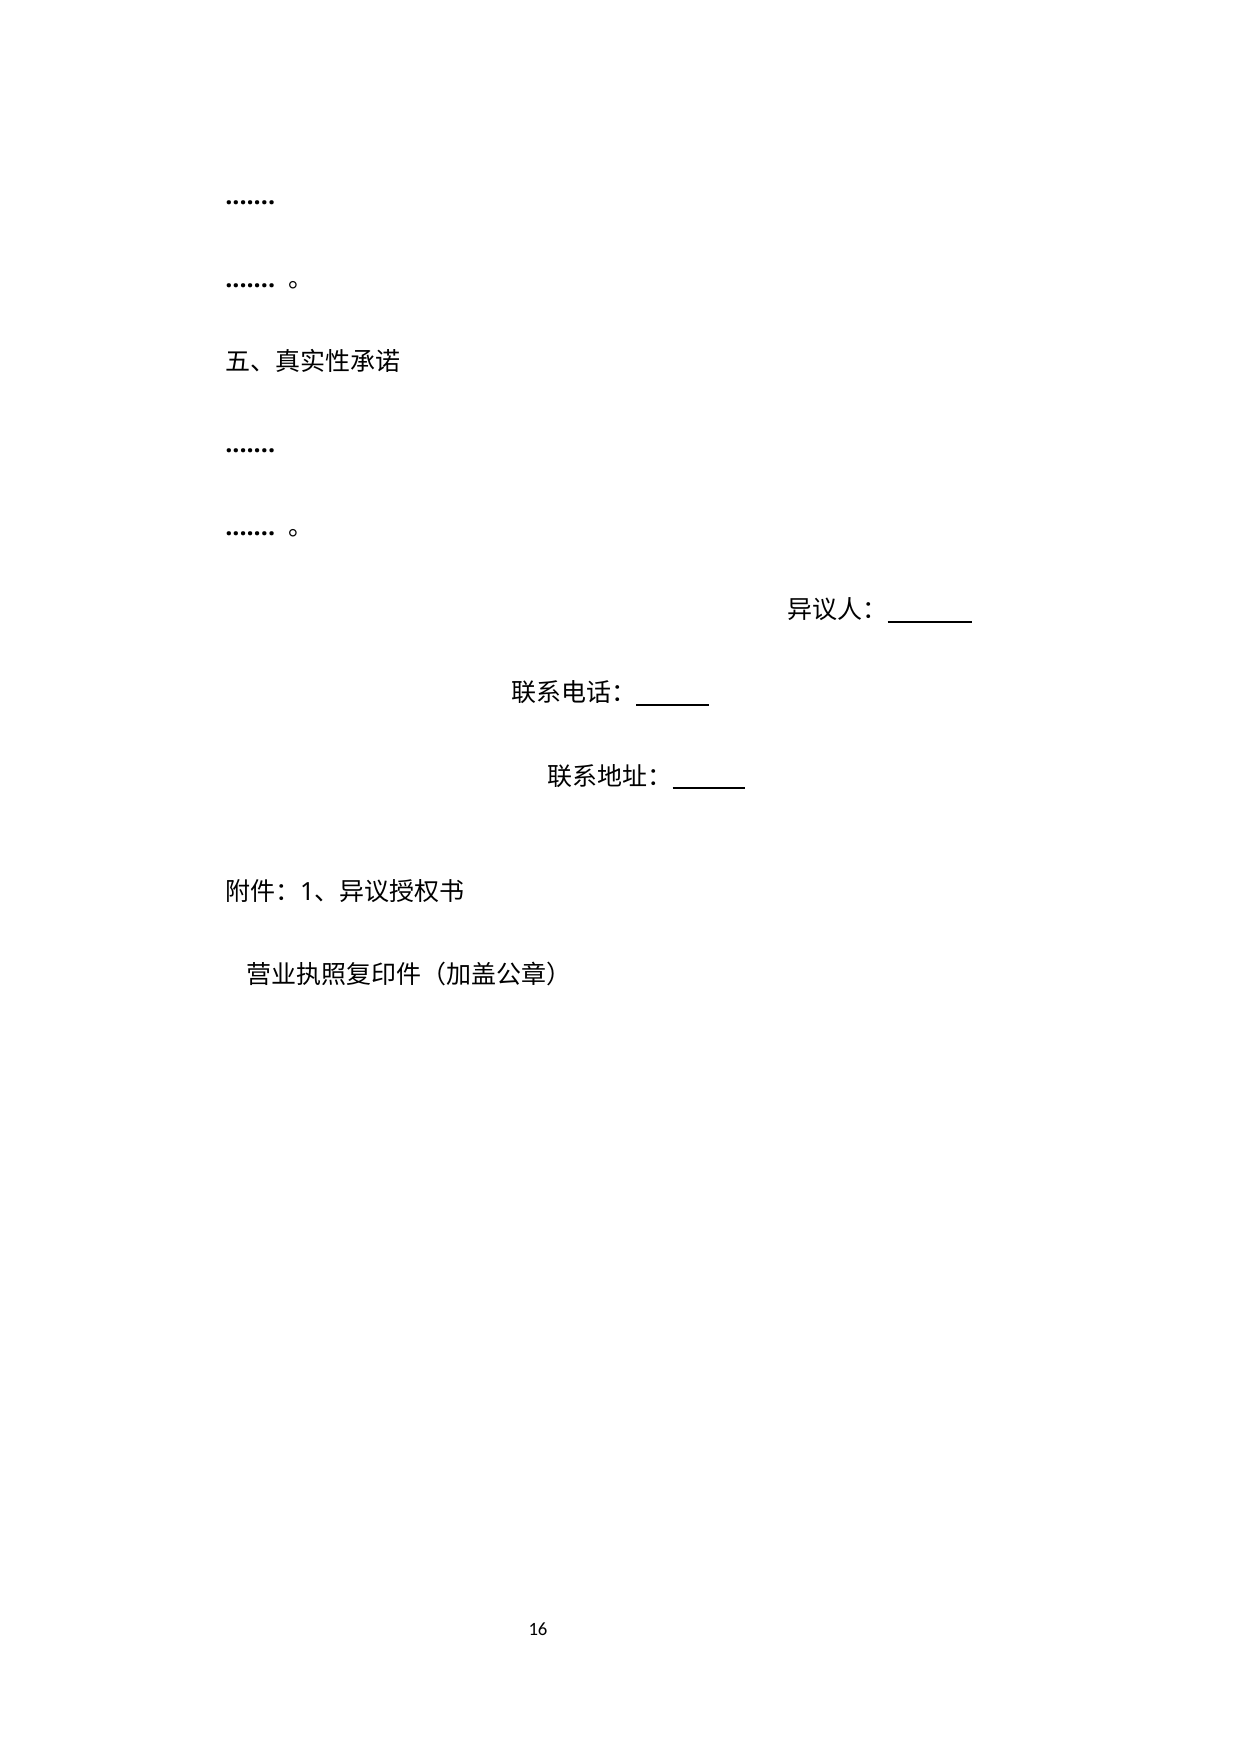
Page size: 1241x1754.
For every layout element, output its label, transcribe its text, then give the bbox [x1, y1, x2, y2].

text ....... 。 [187, 244, 1053, 309]
text ....... [187, 162, 1053, 227]
text 联系地址： [187, 742, 1053, 807]
text 异议人： [187, 575, 1053, 640]
text ....... 。 [187, 492, 1053, 557]
text 联系电话： [187, 658, 1053, 723]
text 附件：1、异议授权书 [187, 857, 1053, 922]
text 五、真实性承诺 [187, 327, 1053, 392]
text ....... [187, 410, 1053, 475]
text 营业执照复印件（加盖公章） [187, 940, 1053, 1005]
